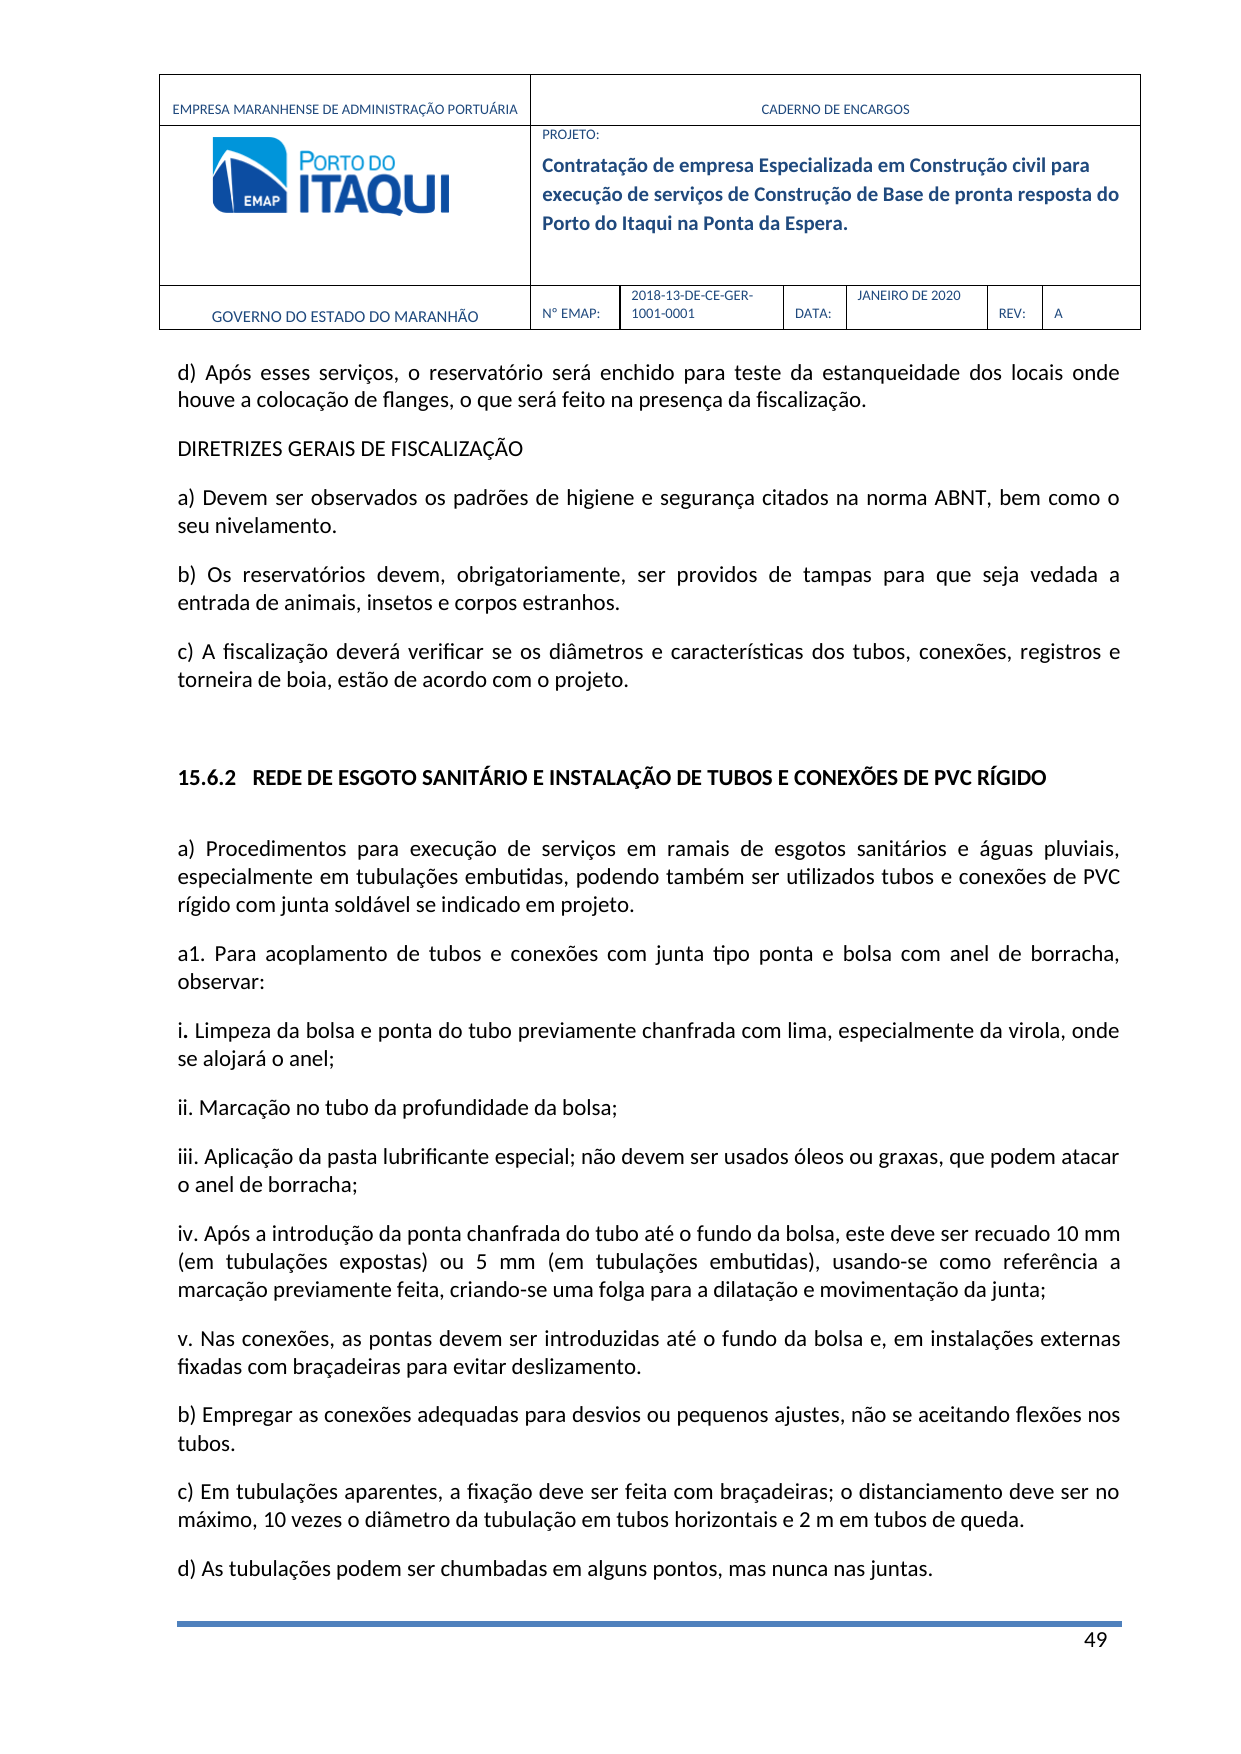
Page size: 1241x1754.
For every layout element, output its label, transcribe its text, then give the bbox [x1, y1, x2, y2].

text iii. Aplicação da pasta lubrificante especial; não devem ser usados óleos ou graxas, que podem atacar o anel de borracha; [177, 1142, 1122, 1198]
text a1. Para acoplamento de tubos e conexões com junta tipo ponta e bolsa com anel de borracha, observar: [177, 939, 1122, 995]
text iv. Após a introdução da ponta chanfrada do tubo até o fundo da bolsa, este deve ser recuado 10 mm (em tubulações expostas) ou 5 mm (em tubulações embutidas), usando-se como referência a marcação previamente feita, criando-se uma folga para a dilatação e movimentação da junta; [177, 1219, 1122, 1303]
text d) Após esses serviços, o reservatório será enchido para teste da estanqueidade dos locais onde houve a colocação de flanges, o que será feito na presença da fiscalização. [177, 358, 1122, 414]
subtitle REDE DE ESGOTO SANITÁRIO E INSTALAÇÃO DE TUBOS E CONEXÕES DE PVC RÍGIDO [177, 763, 1122, 791]
text a) Devem ser observados os padrões de higiene e segurança citados na norma ABNT, bem como o seu nivelamento. [177, 483, 1122, 539]
text b) Empregar as conexões adequadas para desvios ou pequenos ajustes, não se aceitando flexões nos tubos. [177, 1401, 1122, 1457]
text c) Em tubulações aparentes, a fixação deve ser feita com braçadeiras; o distanciamento deve ser no máximo, 10 vezes o diâmetro da tubulação em tubos horizontais e 2 m em tubos de queda. [177, 1477, 1122, 1533]
text b) Os reservatórios devem, obrigatoriamente, ser providos de tampas para que seja vedada a entrada de animais, insetos e corpos estranhos. [177, 560, 1122, 616]
text c) A fiscalização deverá verificar se os diâmetros e características dos tubos, conexões, registros e torneira de boia, estão de acordo com o projeto. [177, 637, 1122, 693]
picture [212, 137, 449, 216]
text ii. Marcação no tubo da profundidade da bolsa; [177, 1093, 1122, 1121]
text DIRETRIZES GERAIS DE FISCALIZAÇÃO [177, 434, 1122, 462]
text d) As tubulações podem ser chumbadas em alguns pontos, mas nunca nas juntas. [177, 1554, 1122, 1582]
text i. Limpeza da bolsa e ponta do tubo previamente chanfrada com lima, especialmente da virola, onde se alojará o anel; [177, 1016, 1122, 1072]
text a) Procedimentos para execução de serviços em ramais de esgotos sanitários e águas pluviais, especialmente em tubulações embutidas, podendo também ser utilizados tubos e conexões de PVC rígido com junta soldável se indicado em projeto. [177, 834, 1122, 918]
text v. Nas conexões, as pontas devem ser introduzidas até o fundo da bolsa e, em instalações externas fixadas com braçadeiras para evitar deslizamento. [177, 1324, 1122, 1380]
